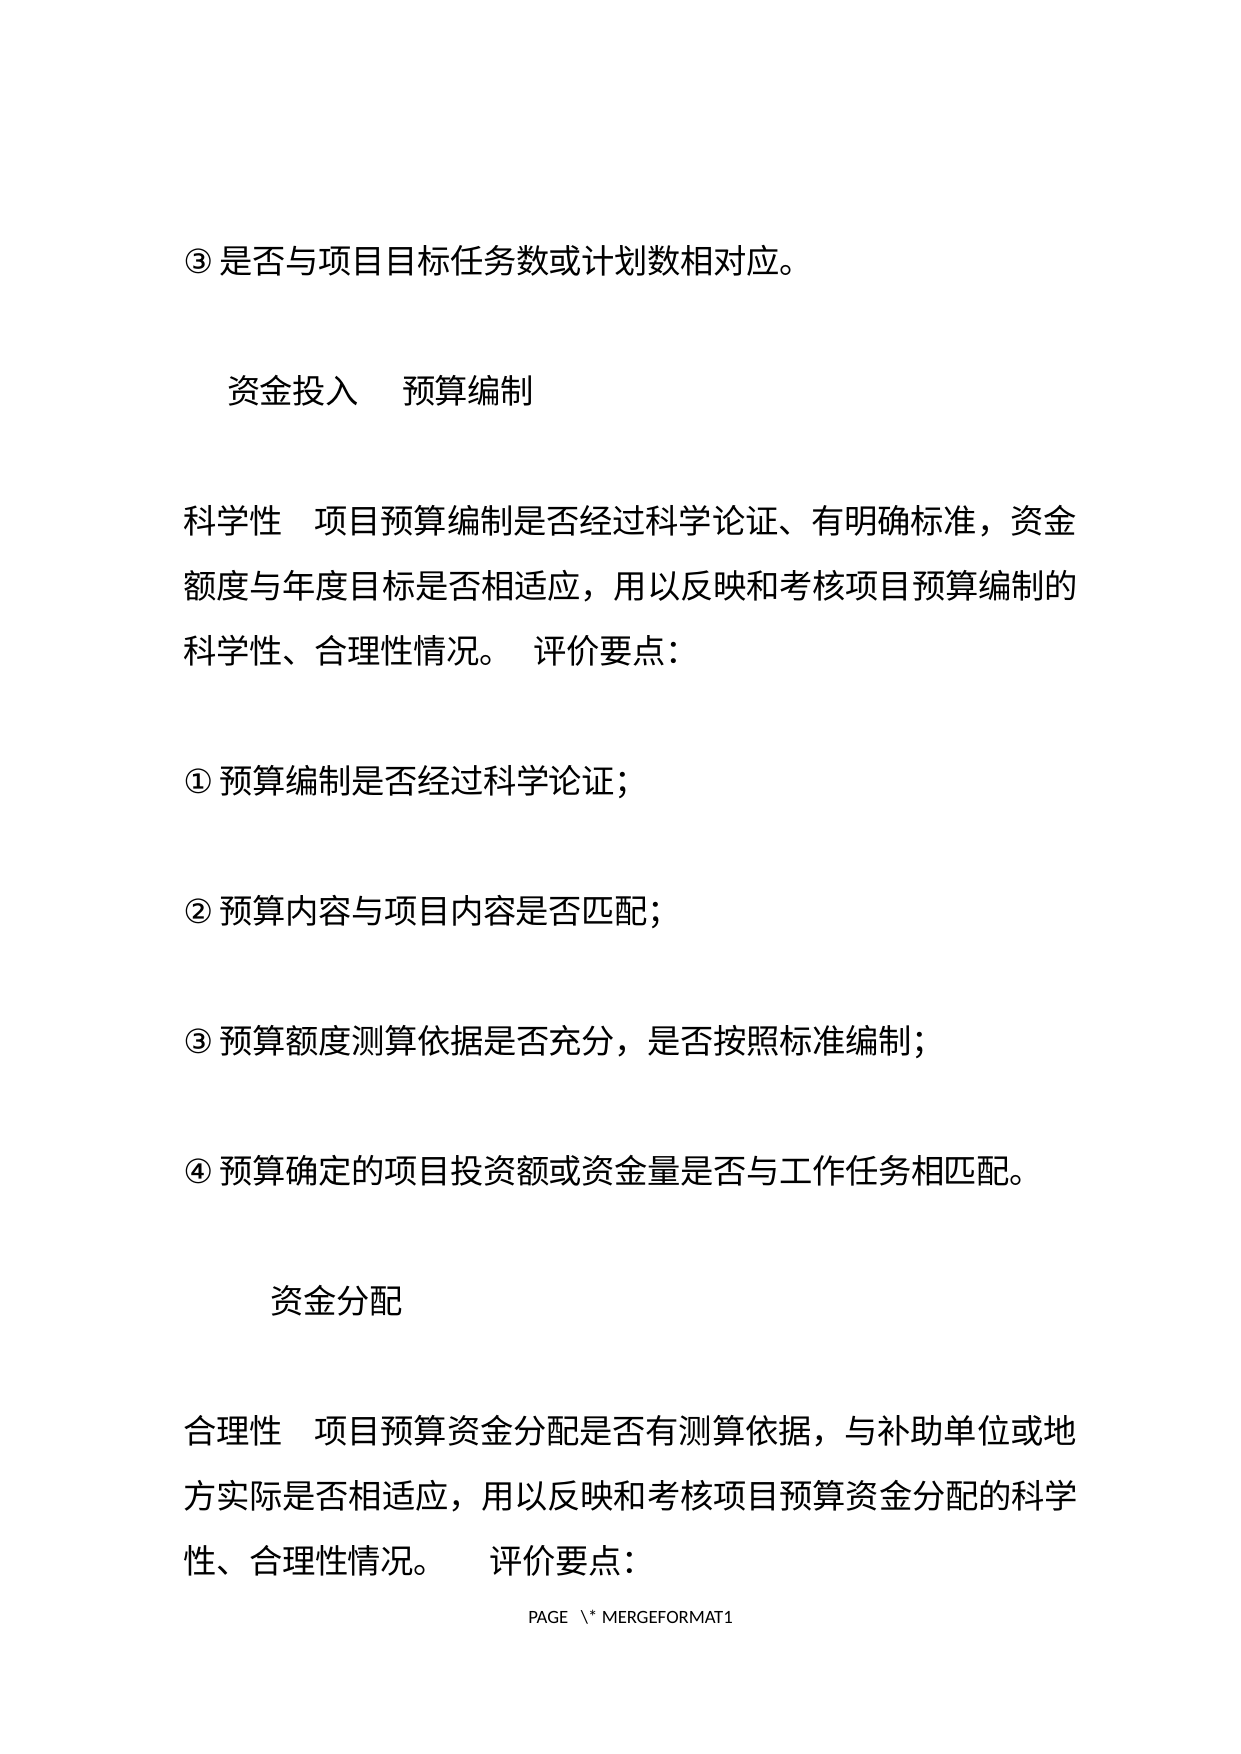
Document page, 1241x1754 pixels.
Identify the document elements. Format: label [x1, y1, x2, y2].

text [183, 162, 1078, 1592]
